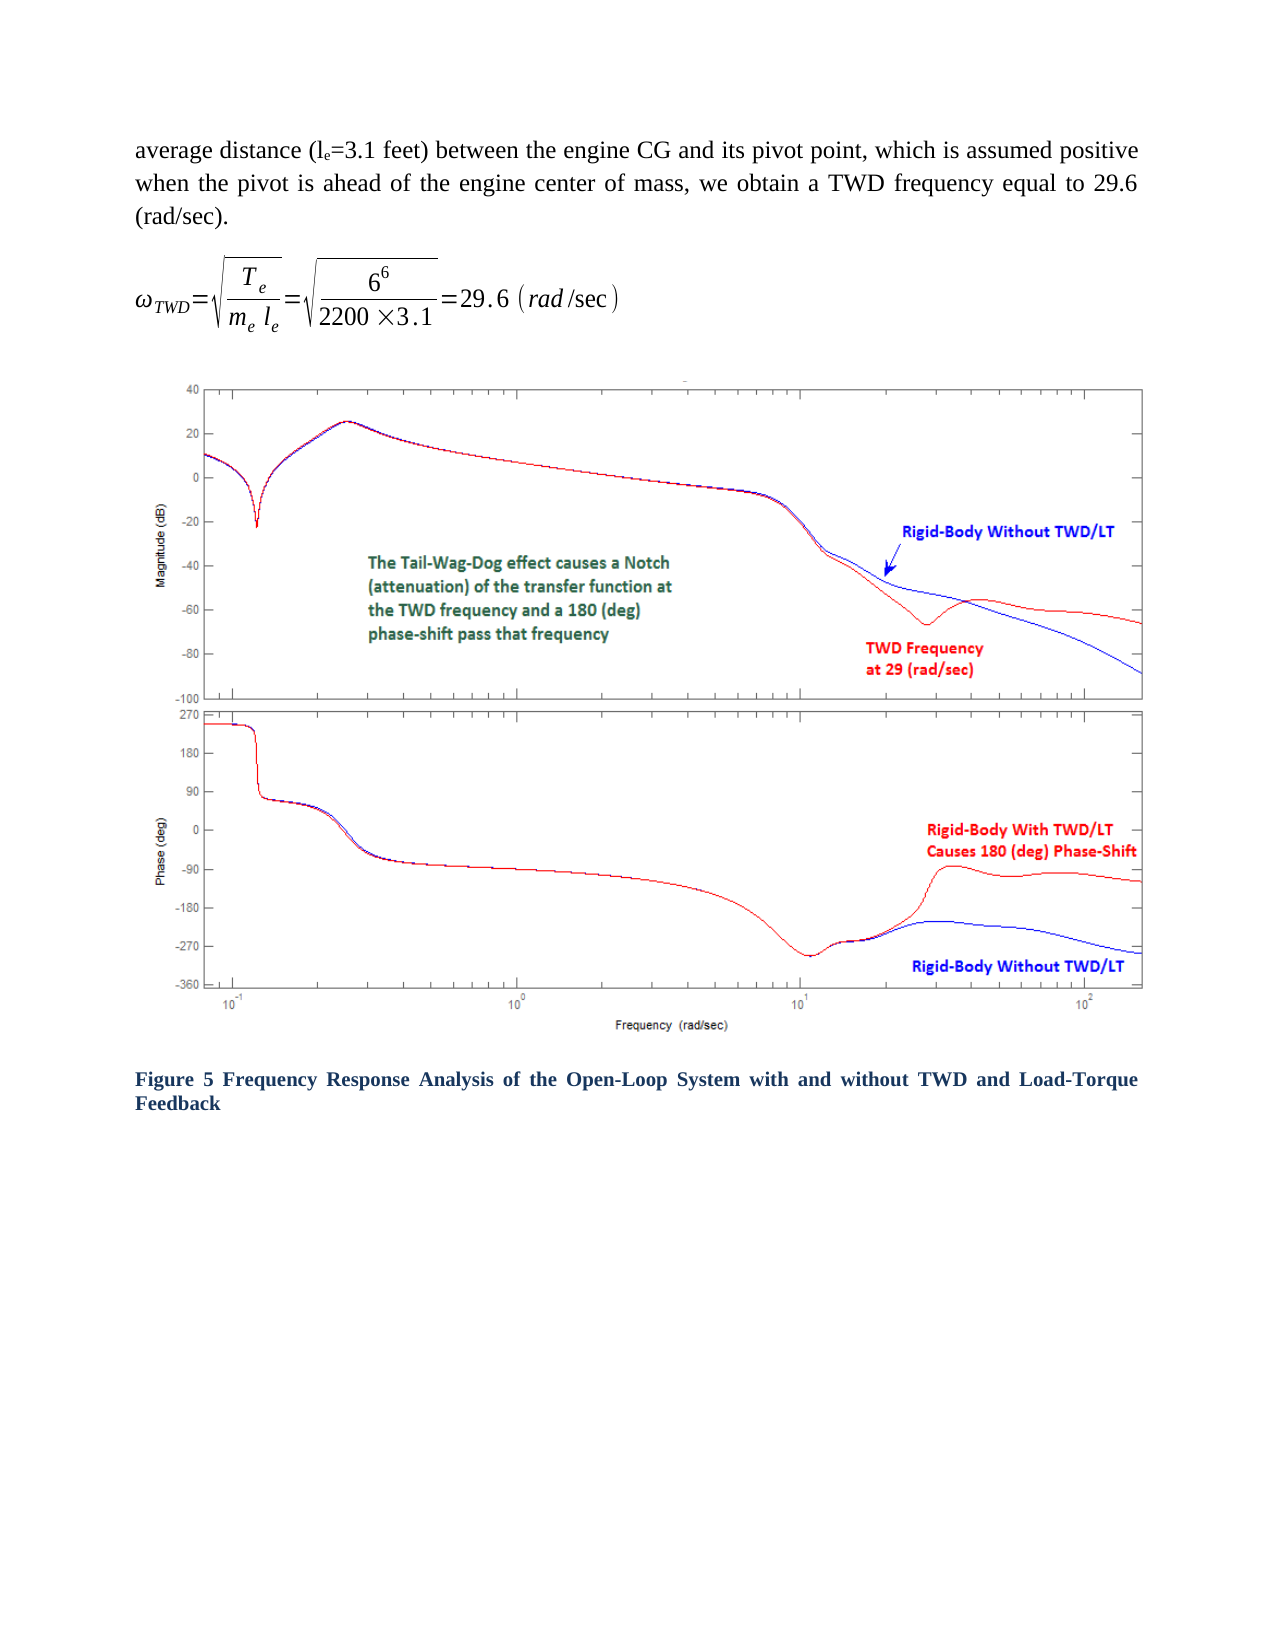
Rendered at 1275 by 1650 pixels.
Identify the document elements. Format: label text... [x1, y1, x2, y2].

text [135, 135, 1140, 230]
picture [135, 381, 1170, 1043]
text Figure 5 Frequency Response Analysis of the Open-Loop System with and without TWD and Load-Torque Feedback [135, 1067, 1140, 1115]
